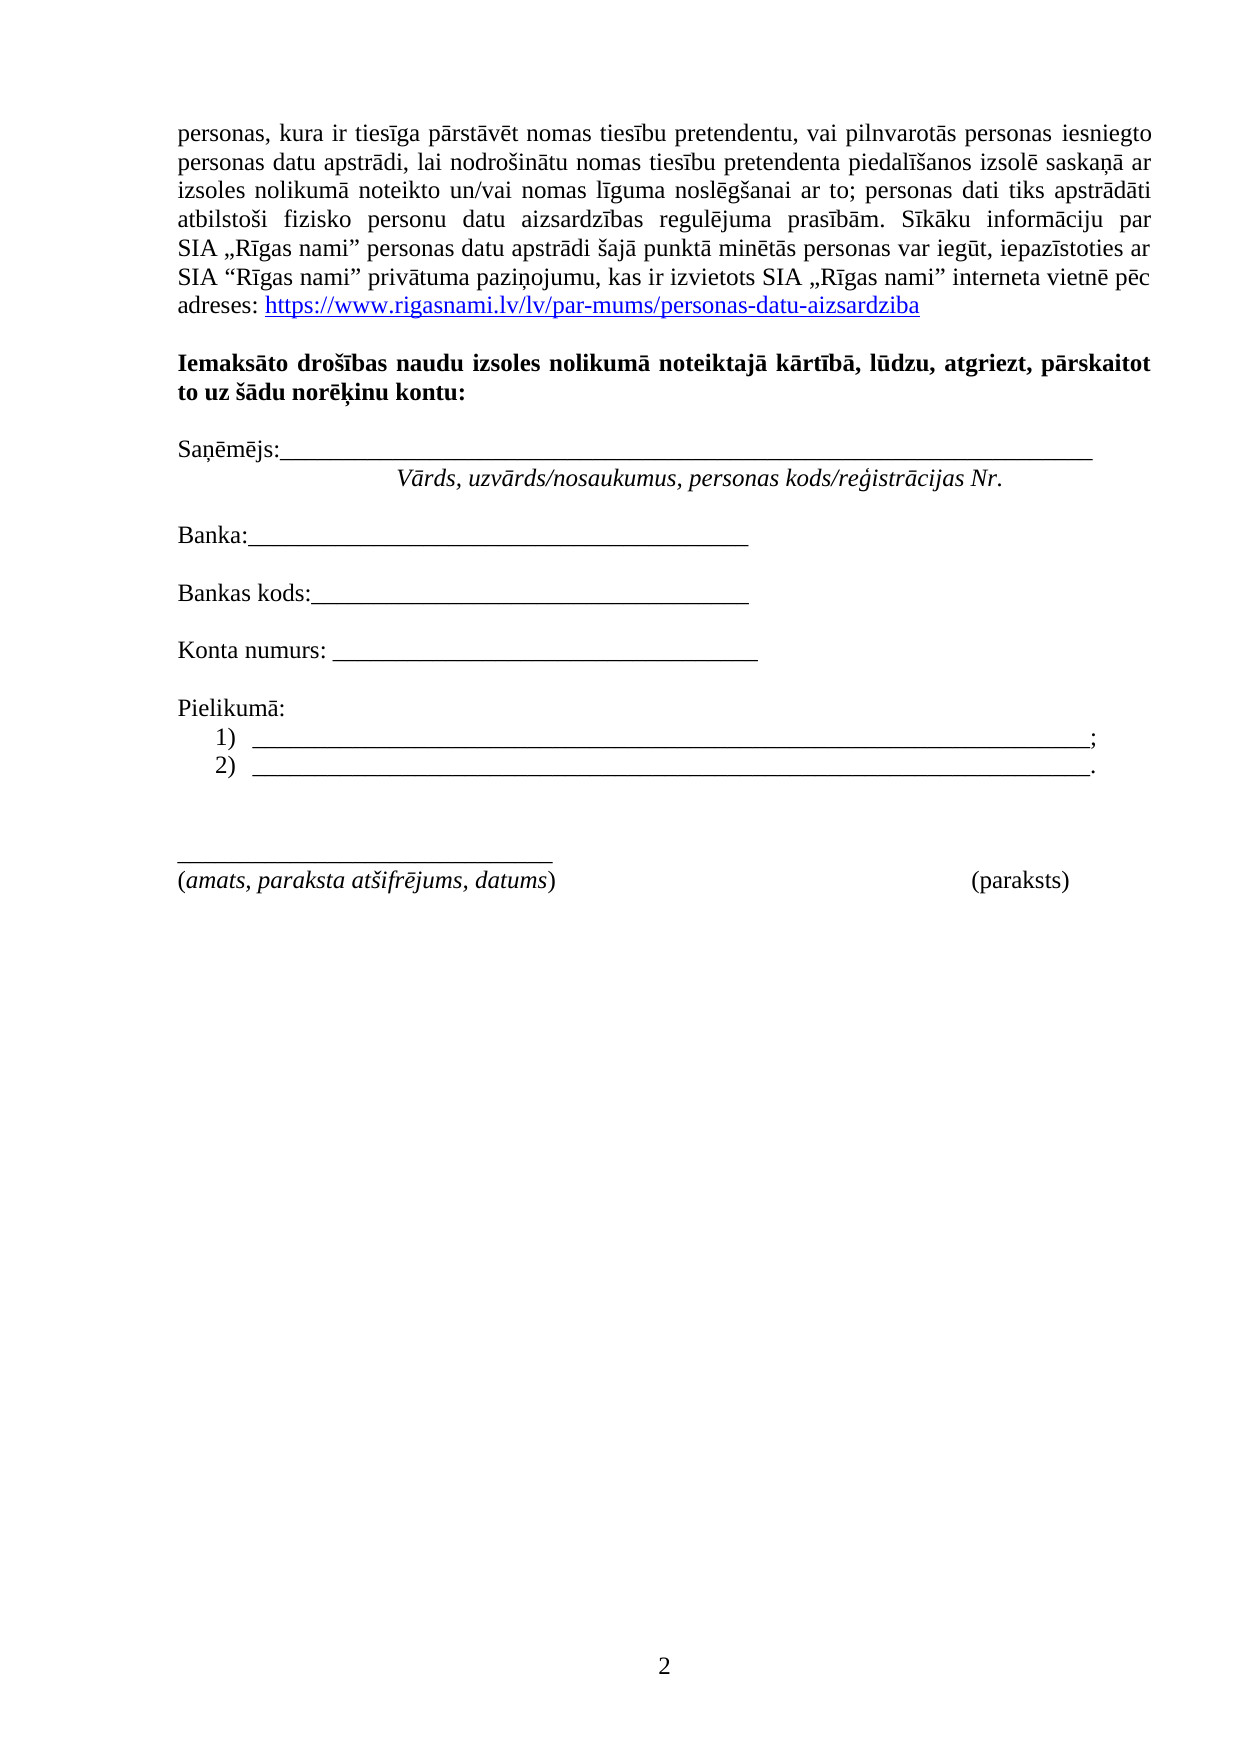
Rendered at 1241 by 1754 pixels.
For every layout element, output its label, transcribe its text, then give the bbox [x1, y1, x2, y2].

text (amats, paraksta atšifrējums, datums) (paraksts) [177, 866, 1152, 894]
text Saņēmējs:_________________________________________________________________ [177, 434, 1152, 463]
text Iemaksāto drošības naudu izsoles nolikumā noteiktajā kārtībā, lūdzu, atgriezt, pārskaitot to uz šādu norēķinu kontu: [177, 348, 1152, 406]
list ___________________________________________________________________. [215, 751, 1152, 779]
text Pielikumā: [177, 693, 1152, 722]
text Banka:________________________________________ [177, 521, 1152, 549]
text Bankas kods:___________________________________ [177, 578, 1152, 607]
text Konta numurs: __________________________________ [177, 636, 1152, 664]
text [177, 118, 1152, 319]
text Vārds, uzvārds/nosaukumus, personas kods/reģistrācijas Nr. [177, 463, 1152, 492]
text ______________________________ [177, 837, 1152, 866]
list ___________________________________________________________________; [215, 722, 1152, 751]
